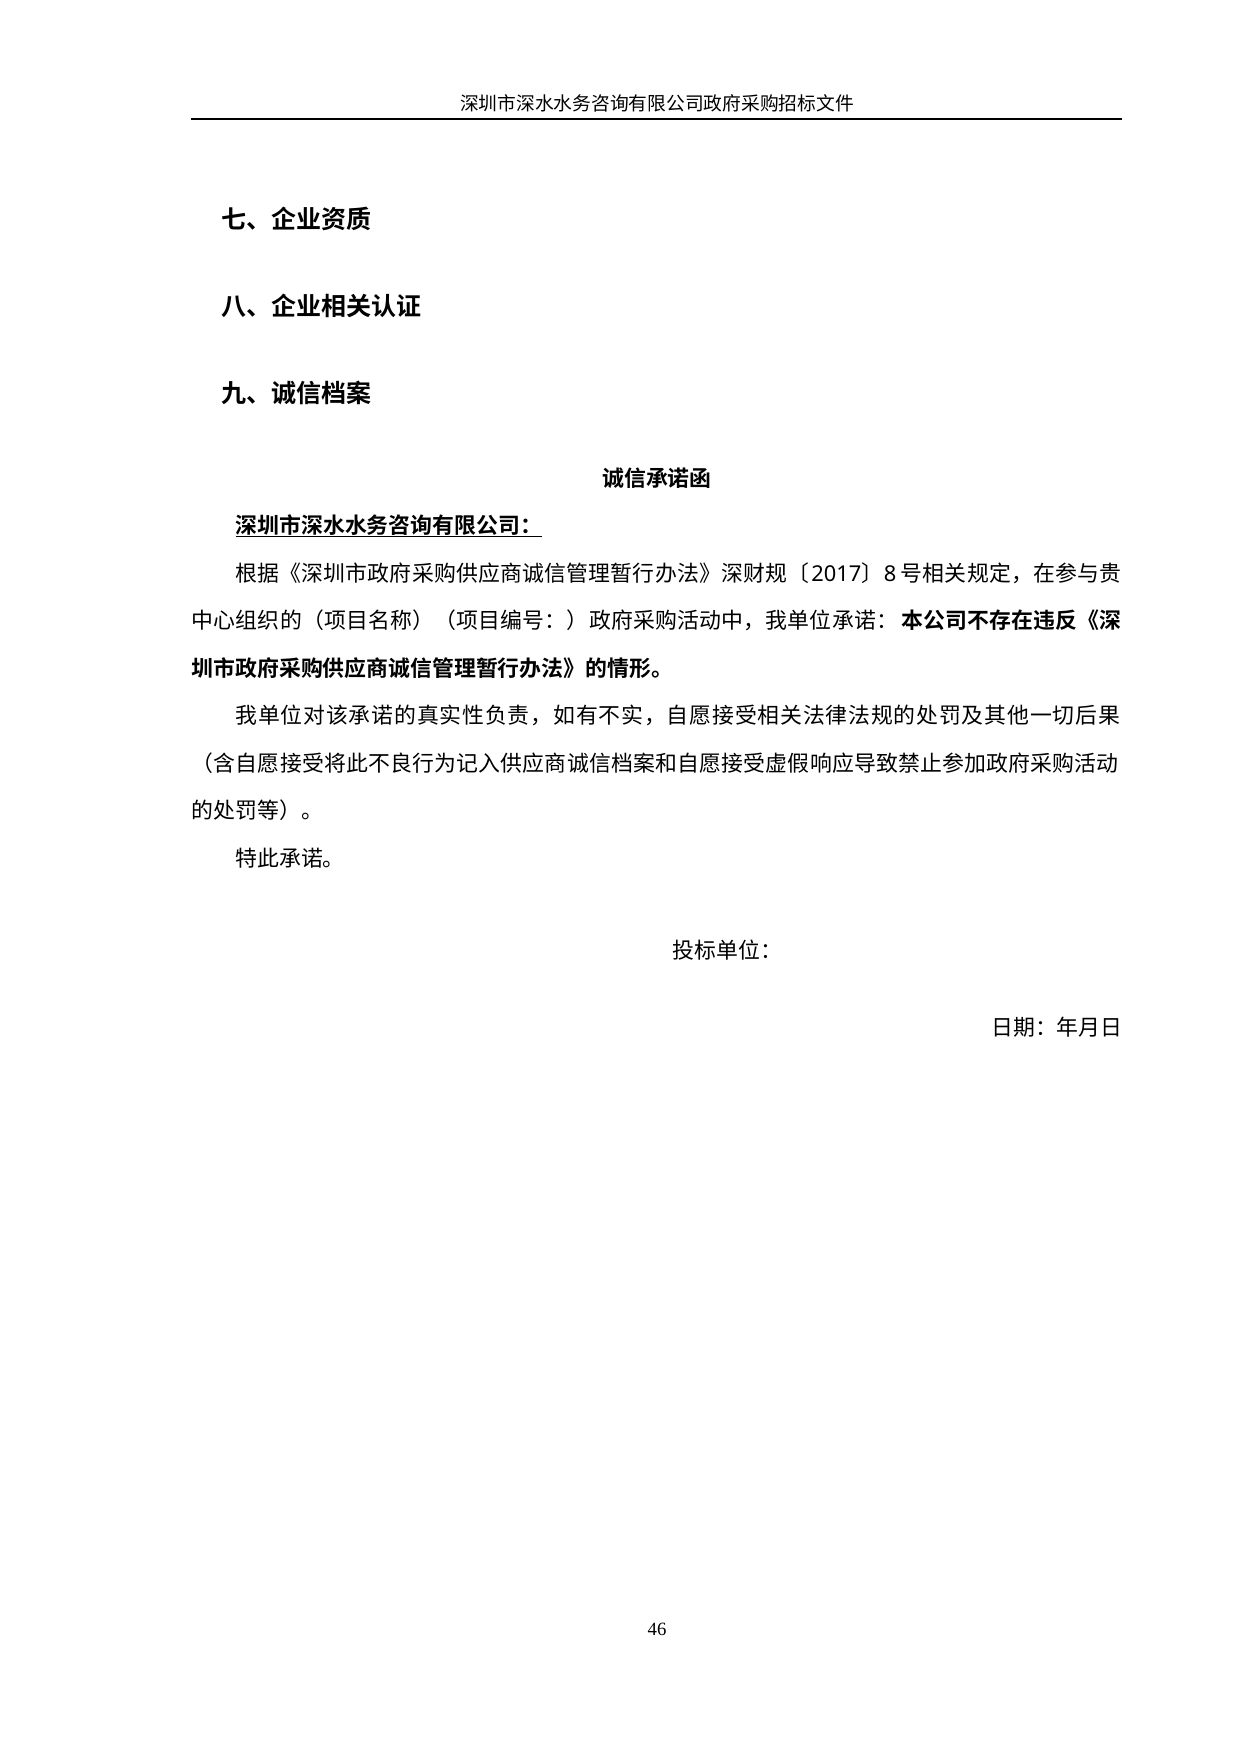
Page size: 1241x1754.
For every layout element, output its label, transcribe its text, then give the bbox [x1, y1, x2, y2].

text 特此承诺。 [191, 841, 1122, 873]
text 根据《深圳市政府采购供应商诚信管理暂行办法》深财规〔2017〕8号相关规定，在参与贵中心组织的（项目名称）（项目编号：）政府采购活动中，我单位承诺：本公司不存在违反《深圳市政府采购供应商诚信管理暂行办法》的情形。 [191, 556, 1122, 683]
text 日期：年月日 [257, 1010, 1122, 1042]
text 我单位对该承诺的真实性负责，如有不实，自愿接受相关法律法规的处罚及其他一切后果（含自愿接受将此不良行为记入供应商诚信档案和自愿接受虚假响应导致禁止参加政府采购活动的处罚等）。 [191, 698, 1122, 825]
text 诚信承诺函 [191, 461, 1122, 493]
text 八、企业相关认证 [221, 287, 1122, 323]
text 投标单位： [191, 933, 1122, 965]
text 七、企业资质 [221, 200, 1122, 236]
text 九、诚信档案 [221, 374, 1122, 410]
text 深圳市深水水务咨询有限公司： [191, 508, 1122, 540]
